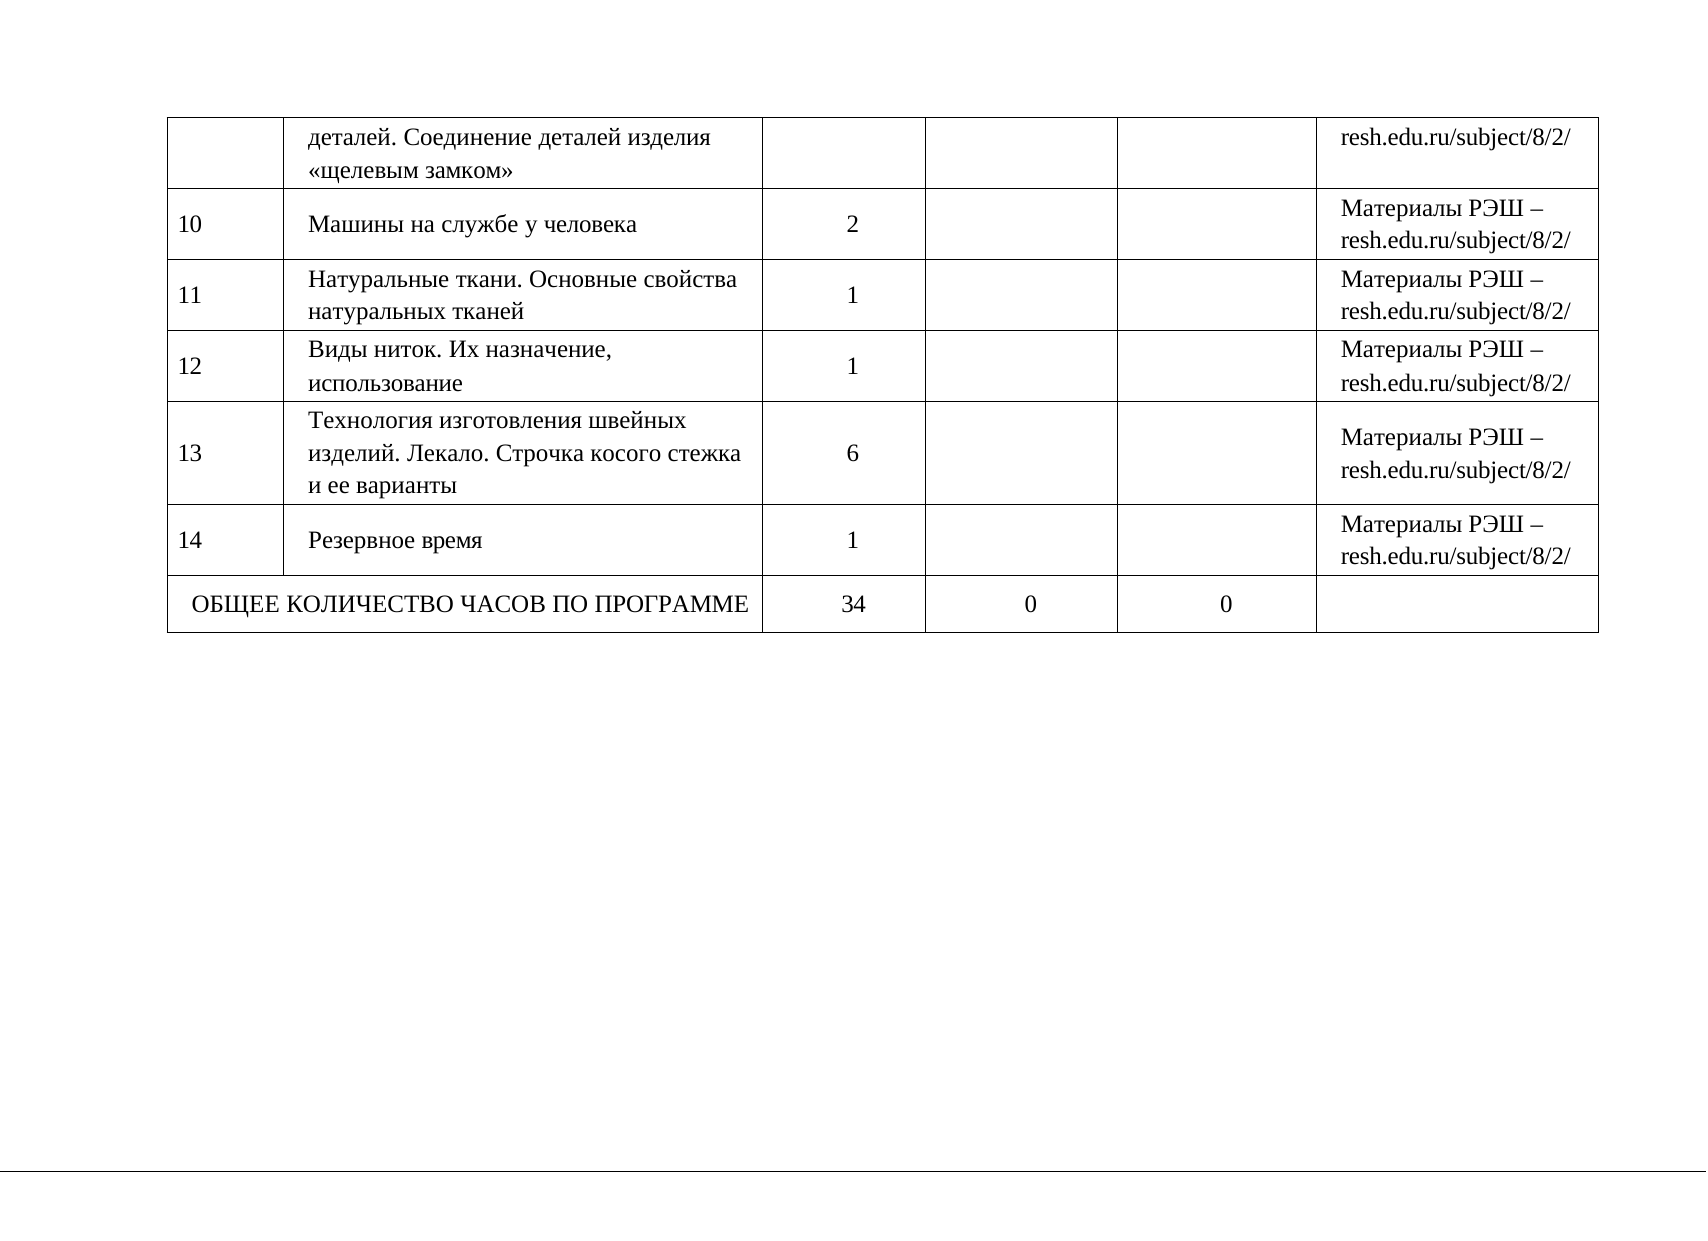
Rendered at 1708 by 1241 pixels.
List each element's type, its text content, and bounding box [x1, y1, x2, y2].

table_cell 14 [168, 505, 283, 575]
table_cell 13 [168, 402, 283, 504]
table_cell [1317, 576, 1598, 632]
table_cell [1118, 505, 1316, 575]
table_cell [1118, 260, 1316, 329]
table_header [926, 118, 1117, 188]
table_cell [926, 189, 1117, 259]
table_cell 10 [168, 189, 283, 259]
table_cell 11 [168, 260, 283, 329]
table_cell [926, 402, 1117, 504]
table_cell [926, 260, 1117, 329]
table_cell 1 [763, 505, 925, 575]
table_header resh.edu.ru/subject/8/2/ [1317, 118, 1598, 188]
table_cell Материалы РЭШ – resh.edu.ru/subject/8/2/ [1317, 331, 1598, 401]
table_cell Материалы РЭШ – resh.edu.ru/subject/8/2/ [1317, 505, 1598, 575]
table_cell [1317, 189, 1598, 259]
table_cell Резервное время [284, 505, 762, 575]
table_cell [1317, 260, 1598, 329]
table_cell [926, 505, 1117, 575]
table_cell 1 [763, 260, 925, 329]
table_cell ОБЩЕЕ КОЛИЧЕСТВО ЧАСОВ ПО ПРОГРАММЕ [168, 576, 762, 632]
table_cell Технология изготовления швейных изделий. Лекало. Строчка косого стежка и ее варианты [284, 402, 762, 504]
table_cell Виды ниток. Их назначение, использование [284, 331, 762, 401]
table_cell [1118, 189, 1316, 259]
table_cell 34 [763, 576, 925, 632]
table_header [168, 118, 283, 188]
table_header деталей. Соединение деталей изделия «щелевым замком» [284, 118, 762, 188]
table_cell 0 [926, 576, 1117, 632]
table_header [1118, 118, 1316, 188]
table_cell Машины на службе у человека [284, 189, 762, 259]
table_cell 2 [763, 189, 925, 259]
table_cell Материалы РЭШ – resh.edu.ru/subject/8/2/ [1317, 402, 1598, 504]
table_cell 1 [763, 331, 925, 401]
table_cell [926, 331, 1117, 401]
table_cell Натуральные ткани. Основные свойства натуральных тканей [284, 260, 762, 329]
table_cell [1118, 402, 1316, 504]
table_cell [1118, 331, 1316, 401]
table_cell 12 [168, 331, 283, 401]
table_header [763, 118, 925, 188]
table_cell 0 [1118, 576, 1316, 632]
table_cell 6 [763, 402, 925, 504]
